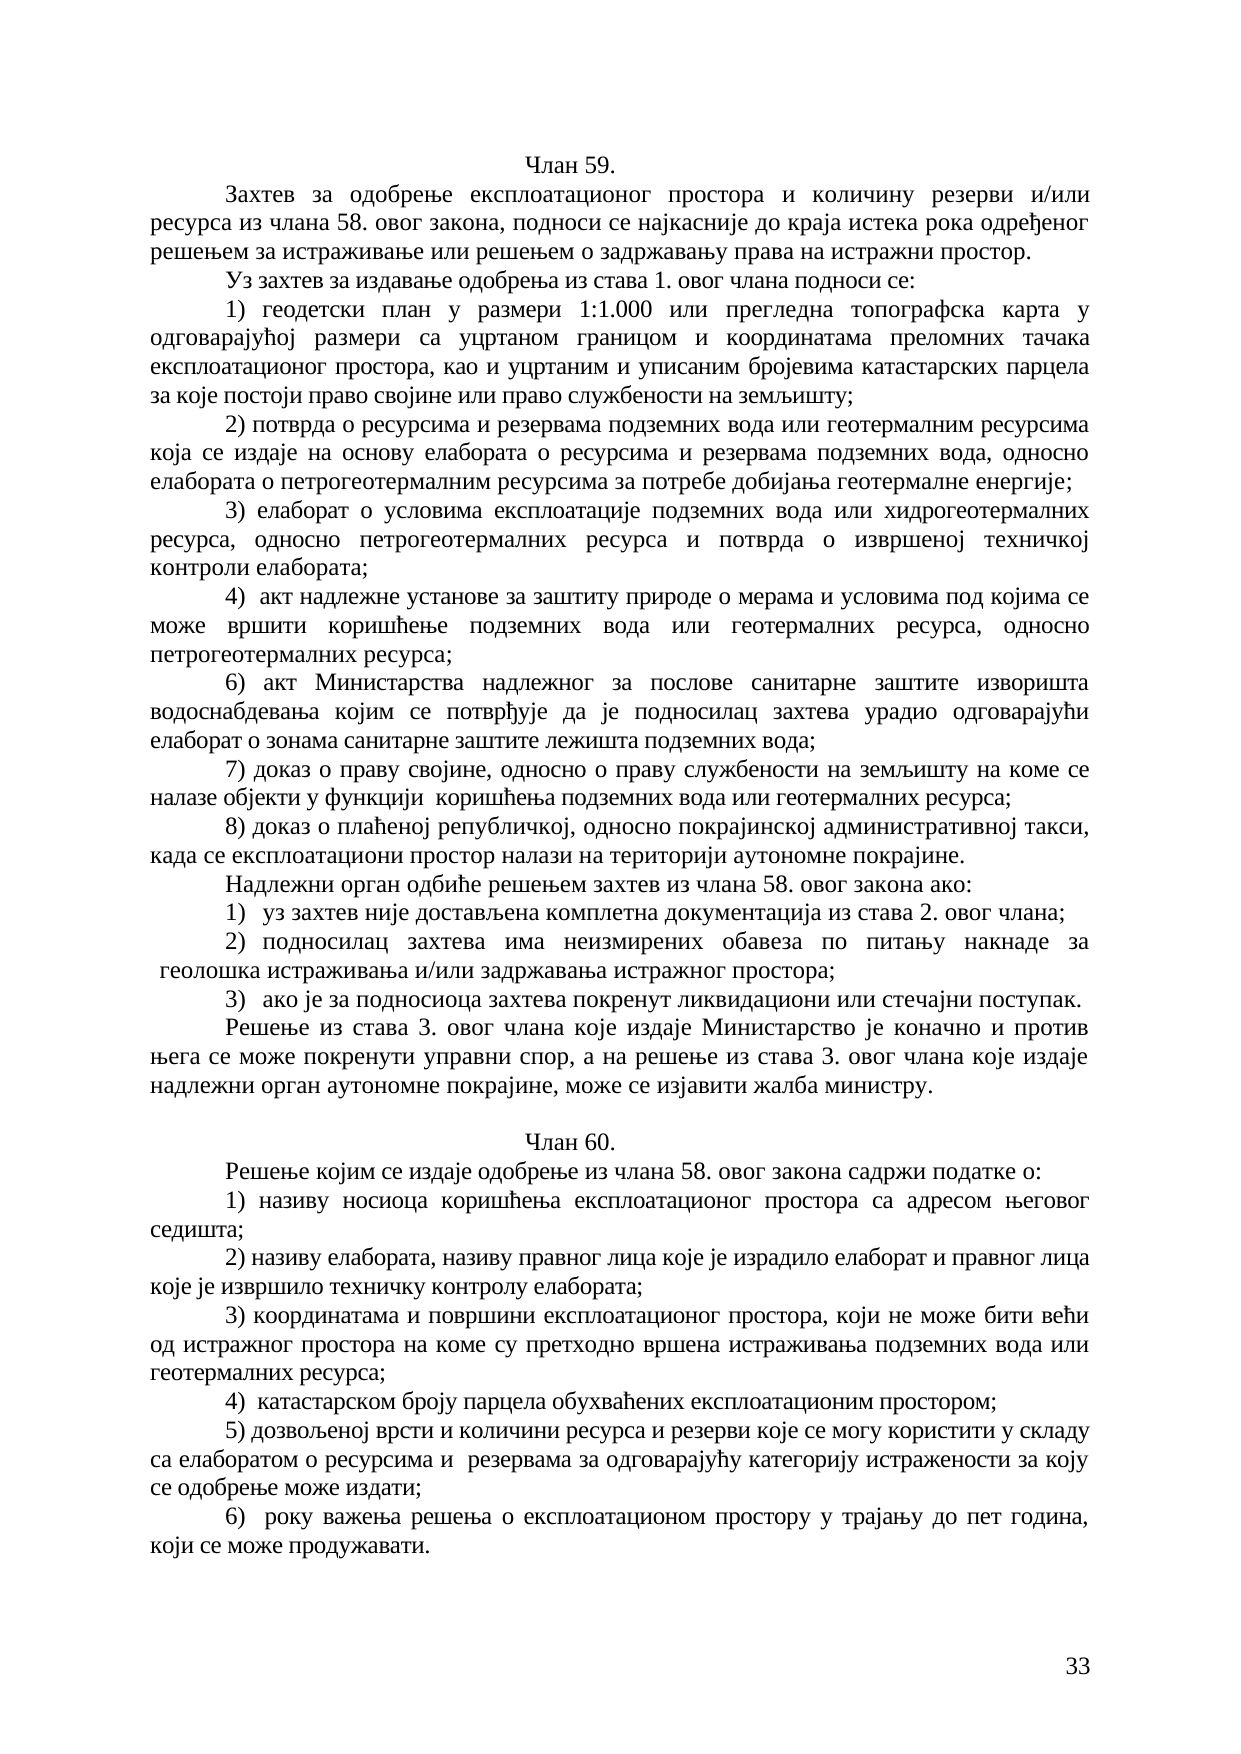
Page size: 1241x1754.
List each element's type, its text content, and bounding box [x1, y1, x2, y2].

text 3) елаборат о условима експлоатације подземних вода или хидрогеотермалних ресурса, односно петрогеотермалних ресурса и потврда о извршеној техничкој контроли елабората; [150, 495, 1090, 581]
text 2) називу елабората, називу правног лица које је израдило елаборат и правног лица које је извршило техничку контролу елабората; [150, 1242, 1090, 1300]
text 2) потврда о ресурсима и резервама подземних вода или геотермалним ресурсима која се издаје на основу елабората о ресурсима и резервама подземних вода, односно елабората о петрогеотермалним ресурсима за потребе добијања геотермалне енергије; [150, 409, 1090, 495]
text Решење из става 3. овог члана које издаје Министарство је коначно и против њега се може покренути управни спор, а на решење из става 3. овог члана које издаје надлежни орган аутономне покрајине, може се изјавити жалба министру. [150, 1012, 1090, 1099]
list ако је за подносиоца захтева покренут ликвидациони или стечајни поступак. [225, 984, 1090, 1012]
text 6) акт Министарства надлежног за послове санитарне заштите изворишта водоснабдевања којим се потврђује да је подносилац захтева урадио одговарајући елаборат о зонама санитарне заштите лежишта подземних вода; [150, 667, 1090, 754]
text 4) акт надлежне установе за заштиту природе о мерама и условима под којима се може вршити коришћење подземних вода или геотермалних ресурса, односно петрогеотермалних ресурса; [150, 581, 1090, 667]
text Захтев за одобрење експлоатационог простора и количину резерви и/или ресурса из члана 58. овог закона, подноси се најкасније до краја истека рока одређеног решењем за истраживање или решењем о задржавању права на истражни простор. [150, 179, 1090, 265]
list подносилац захтева има неизмирених обавеза по питању накнаде за геолошка истраживања и/или задржавања истражног простора; [159, 926, 1090, 984]
text 3) координатама и површини експлоатационог простора, који не може бити већи од истражног простора на коме су претходно вршена истраживања подземних вода или геотермалних ресурса; [150, 1300, 1090, 1386]
text 5) дозвољеној врсти и количини ресурса и резерви које се могу користити у складу са елаборатом о ресурсима и резервама за одговарајућу категорију истражености за коју се одобрење може издати; [150, 1415, 1090, 1501]
text 1) називу носиоца коришћења експлоатационог простора са адресом његовог седишта; [150, 1185, 1090, 1242]
text Решење којим се издаје одобрење из члана 58. овог закона садржи податке о: [150, 1156, 1090, 1185]
text Члан 59. [150, 150, 1090, 179]
text 8) доказ о плаћеној републичкој, односно покрајинској административној такси, када се експлоатациони простор налази на територији аутономне покрајине. [150, 811, 1090, 869]
text Надлежни орган одбиће решењем захтев из члана 58. овог закона ако: [150, 869, 1090, 897]
text Уз захтев за издавање одобрења из става 1. овог члана подноси се: [150, 265, 1090, 294]
list уз захтев није достављена комплетна документација из става 2. овог члана; [225, 897, 1090, 926]
text Члан 60. [150, 1127, 1090, 1156]
text 6) року важења решења о експлоатационом простору у трајању до пет година, који се може продужавати. [150, 1501, 1090, 1559]
text 7) доказ о праву својине, односно о праву службености на земљишту на коме се налазе објекти у функцији коришћења подземних вода или геотермалних ресурса; [150, 754, 1090, 811]
text 1) геодетски план у размери 1:1.000 или прегледна топографска карта у одговарајућој размери са уцртаном границом и координатама преломних тачака експлоатационог простора, као и уцртаним и уписаним бројевима катастарских парцела за које постоји право својине или право службености на земљишту; [150, 294, 1090, 409]
text 4) катастарском броју парцела обухваћених експлоатационим простором; [150, 1386, 1090, 1415]
